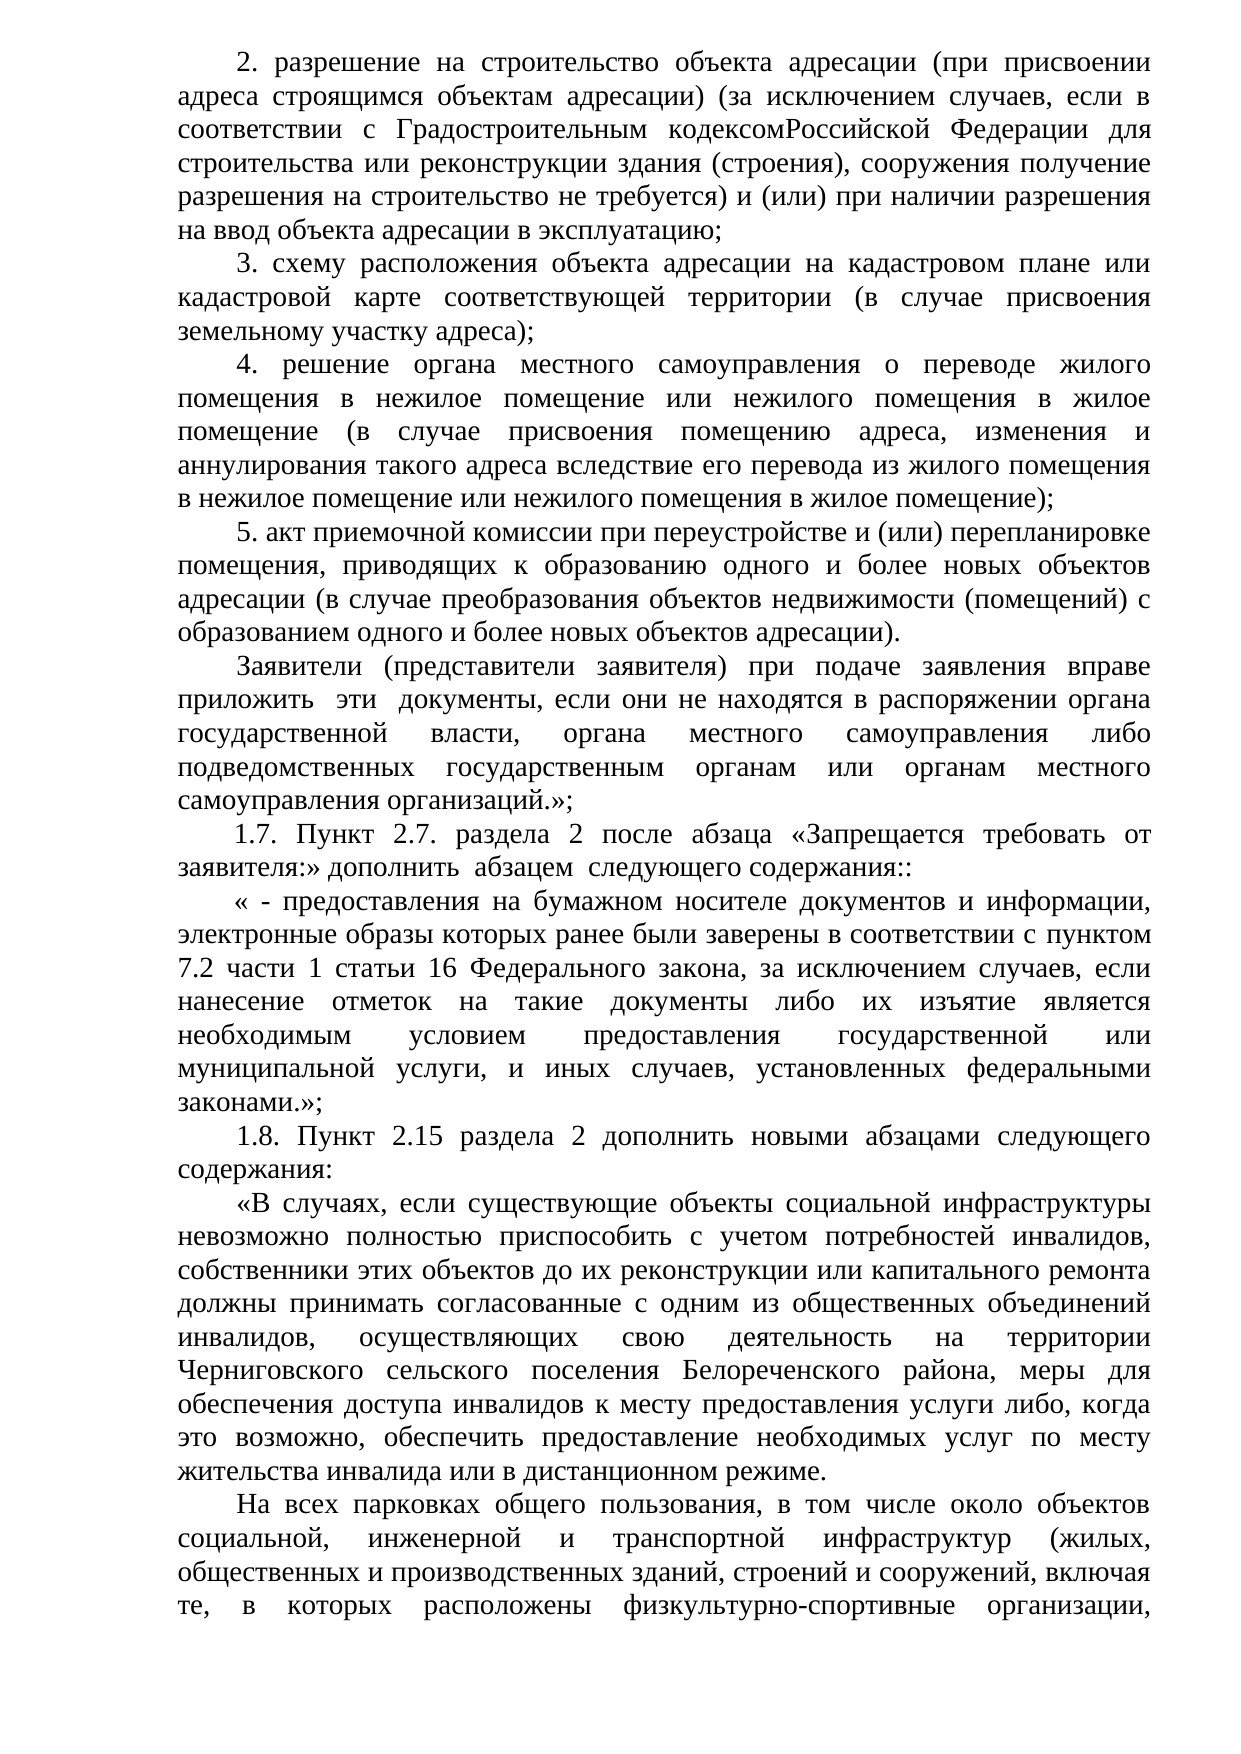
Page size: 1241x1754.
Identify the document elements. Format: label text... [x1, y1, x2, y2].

text 5. акт приемочной комиссии при переустройстве и (или) перепланировке помещения, приводящих к образованию одного и более новых объектов адресации (в случае преобразования объектов недвижимости (помещений) с образованием одного и более новых объектов адресации). [177, 514, 1152, 648]
text 2. разрешение на строительство объекта адресации (при присвоении адреса строящимся объектам адресации) (за исключением случаев, если в соответствии с Градостроительным кодексомРоссийской Федерации для строительства или реконструкции здания (строения), сооружения получение разрешения на строительство не требуется) и (или) при наличии разрешения на ввод объекта адресации в эксплуатацию; [177, 44, 1152, 246]
text 1.8. Пункт 2.15 раздела 2 дополнить новыми абзацами следующего содержания: [177, 1118, 1152, 1185]
text 4. решение органа местного самоуправления о переводе жилого помещения в нежилое помещение или нежилого помещения в жилое помещение (в случае присвоения помещению адреса, изменения и аннулирования такого адреса вследствие его перевода из жилого помещения в нежилое помещение или нежилого помещения в жилое помещение); [177, 346, 1152, 514]
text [177, 1487, 1152, 1621]
text Заявители (представители заявителя) при подаче заявления вправе приложить эти документы, если они не находятся в распоряжении органа государственной власти, органа местного самоуправления либо подведомственных государственным органам или органам местного самоуправления организаций.»; [177, 648, 1152, 816]
text 3. схему расположения объекта адресации на кадастровом плане или кадастровой карте соответствующей территории (в случае присвоения земельному участку адреса); [177, 246, 1152, 346]
text « - предоставления на бумажном носителе документов и информации, электронные образы которых ранее были заверены в соответствии с пунктом 7.2 части 1 статьи 16 Федерального закона, за исключением случаев, если нанесение отметок на такие документы либо их изъятие является необходимым условием предоставления государственной или муниципальной услуги, и иных случаев, установленных федеральными законами.»; [177, 883, 1152, 1118]
text «В случаях, если существующие объекты социальной инфраструктуры невозможно полностью приспособить с учетом потребностей инвалидов, собственники этих объектов до их реконструкции или капитального ремонта должны принимать согласованные с одним из общественных объединений инвалидов, осуществляющих свою деятельность на территории Черниговского сельского поселения Белореченского района, меры для обеспечения доступа инвалидов к месту предоставления услуги либо, когда это возможно, обеспечить предоставление необходимых услуг по месту жительства инвалида или в дистанционном режиме. [177, 1185, 1152, 1487]
text 1.7. Пункт 2.7. раздела 2 после абзаца «Запрещается требовать от заявителя:» дополнить абзацем следующего содержания:: [177, 816, 1152, 883]
